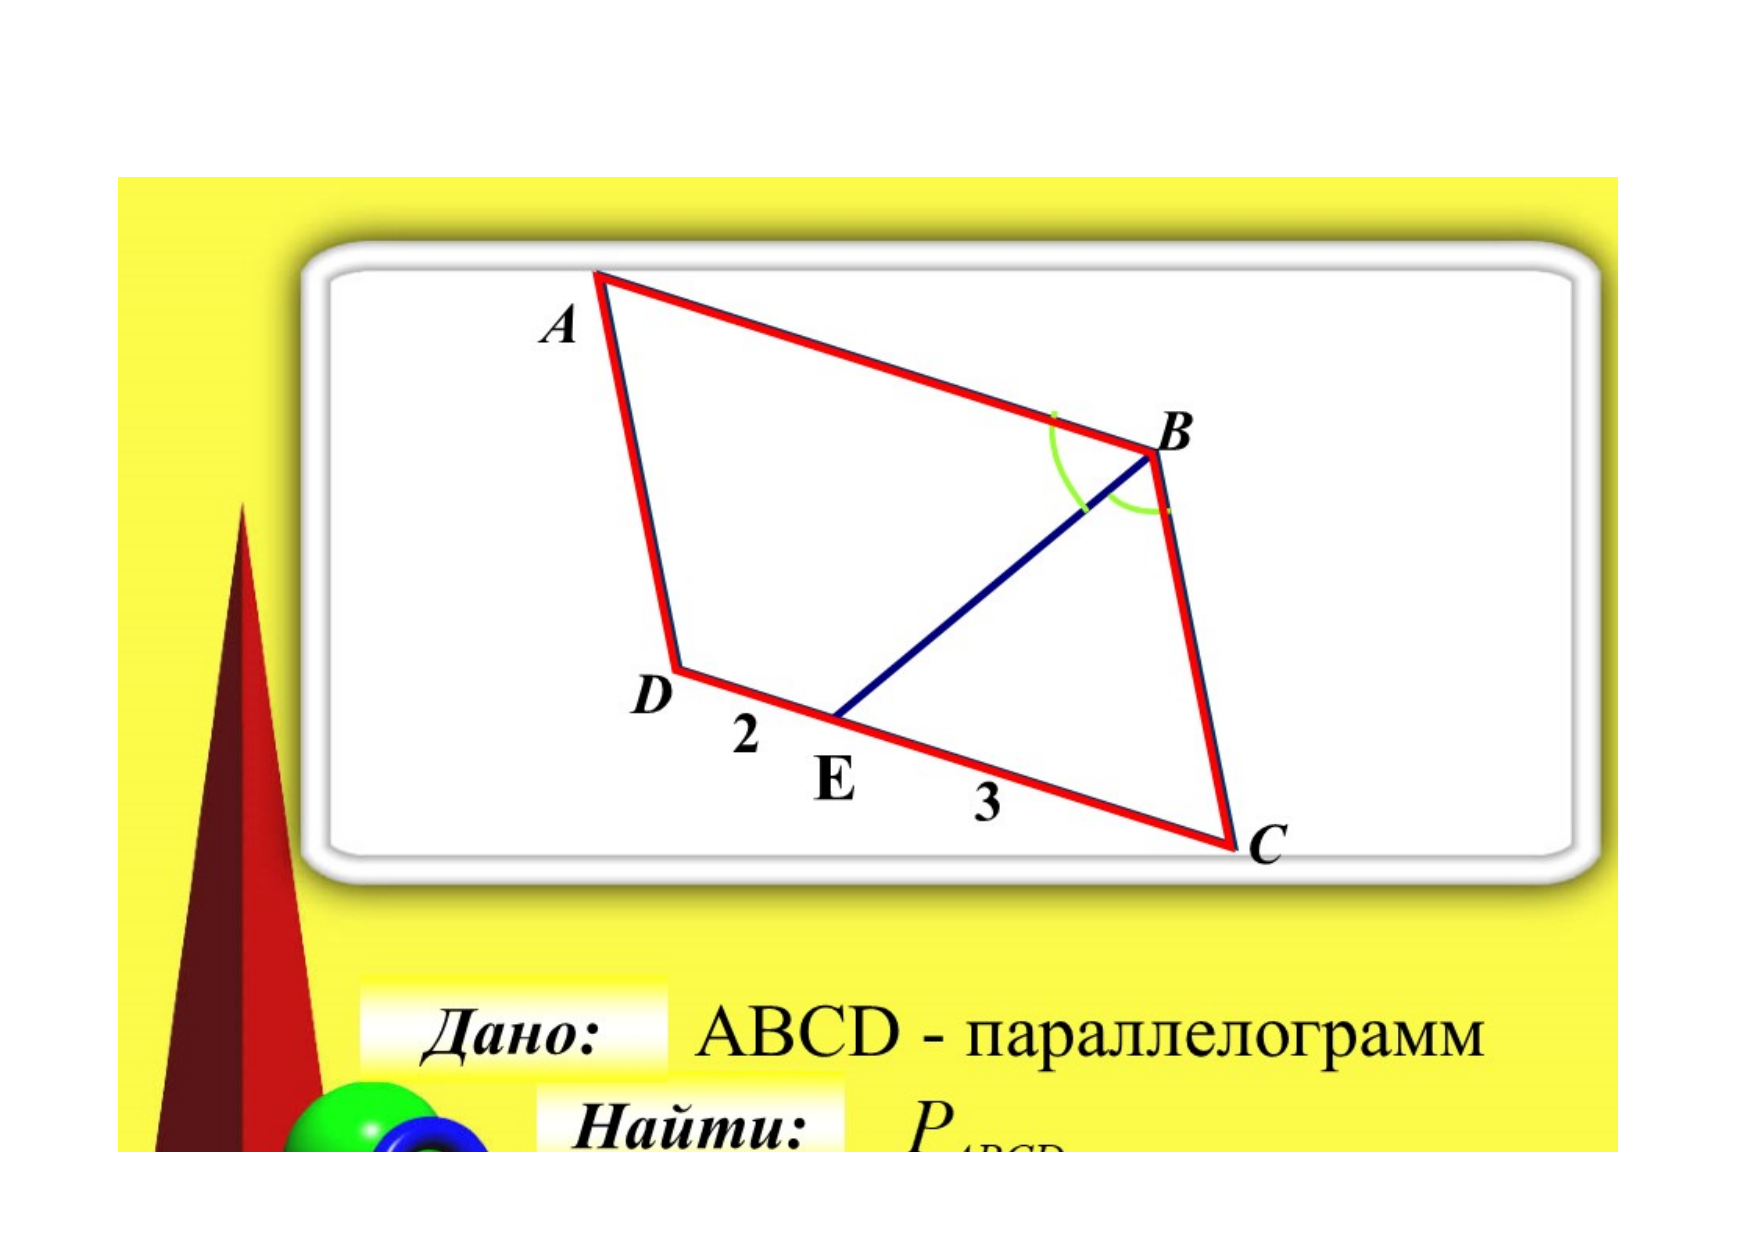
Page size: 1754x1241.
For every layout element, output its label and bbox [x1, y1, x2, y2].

picture [118, 177, 1619, 1152]
